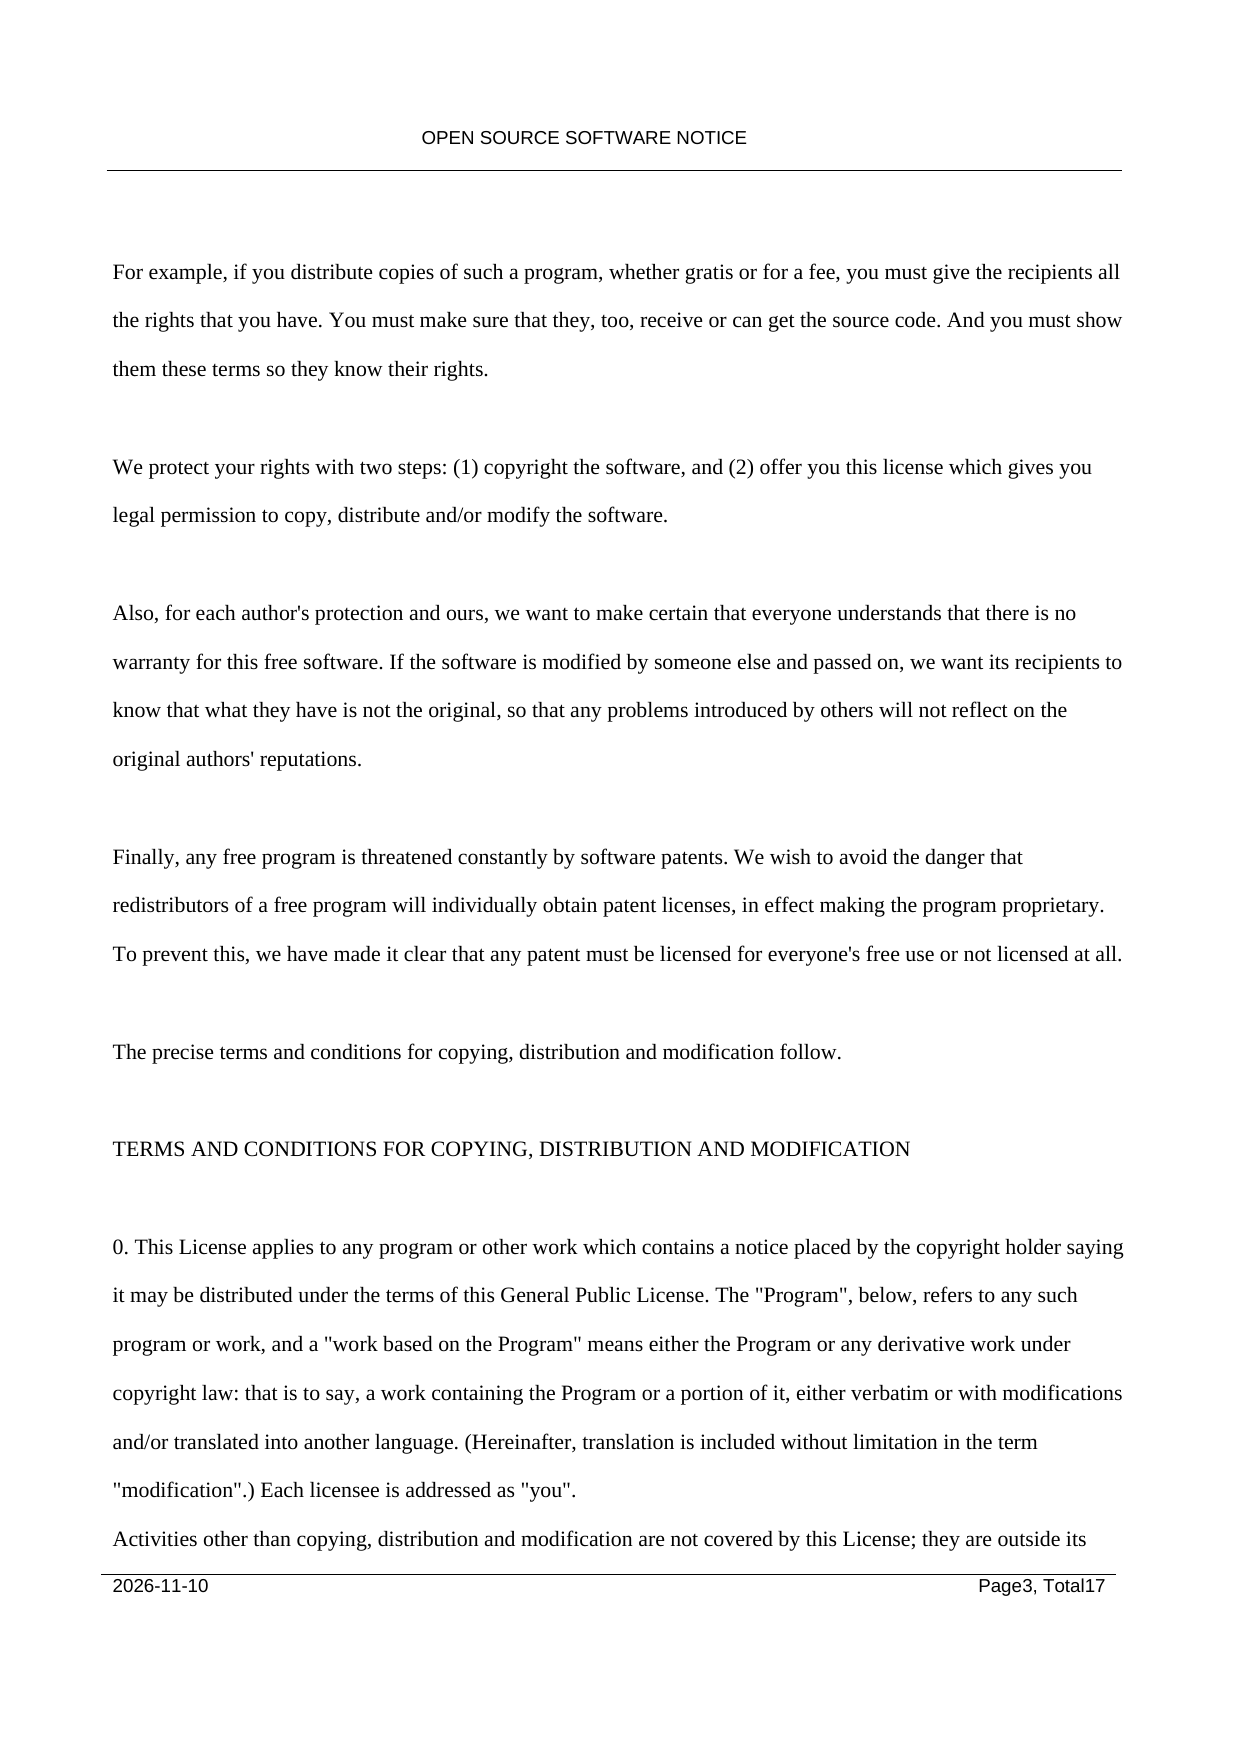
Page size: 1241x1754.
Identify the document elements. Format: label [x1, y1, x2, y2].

text [112, 206, 1128, 1555]
